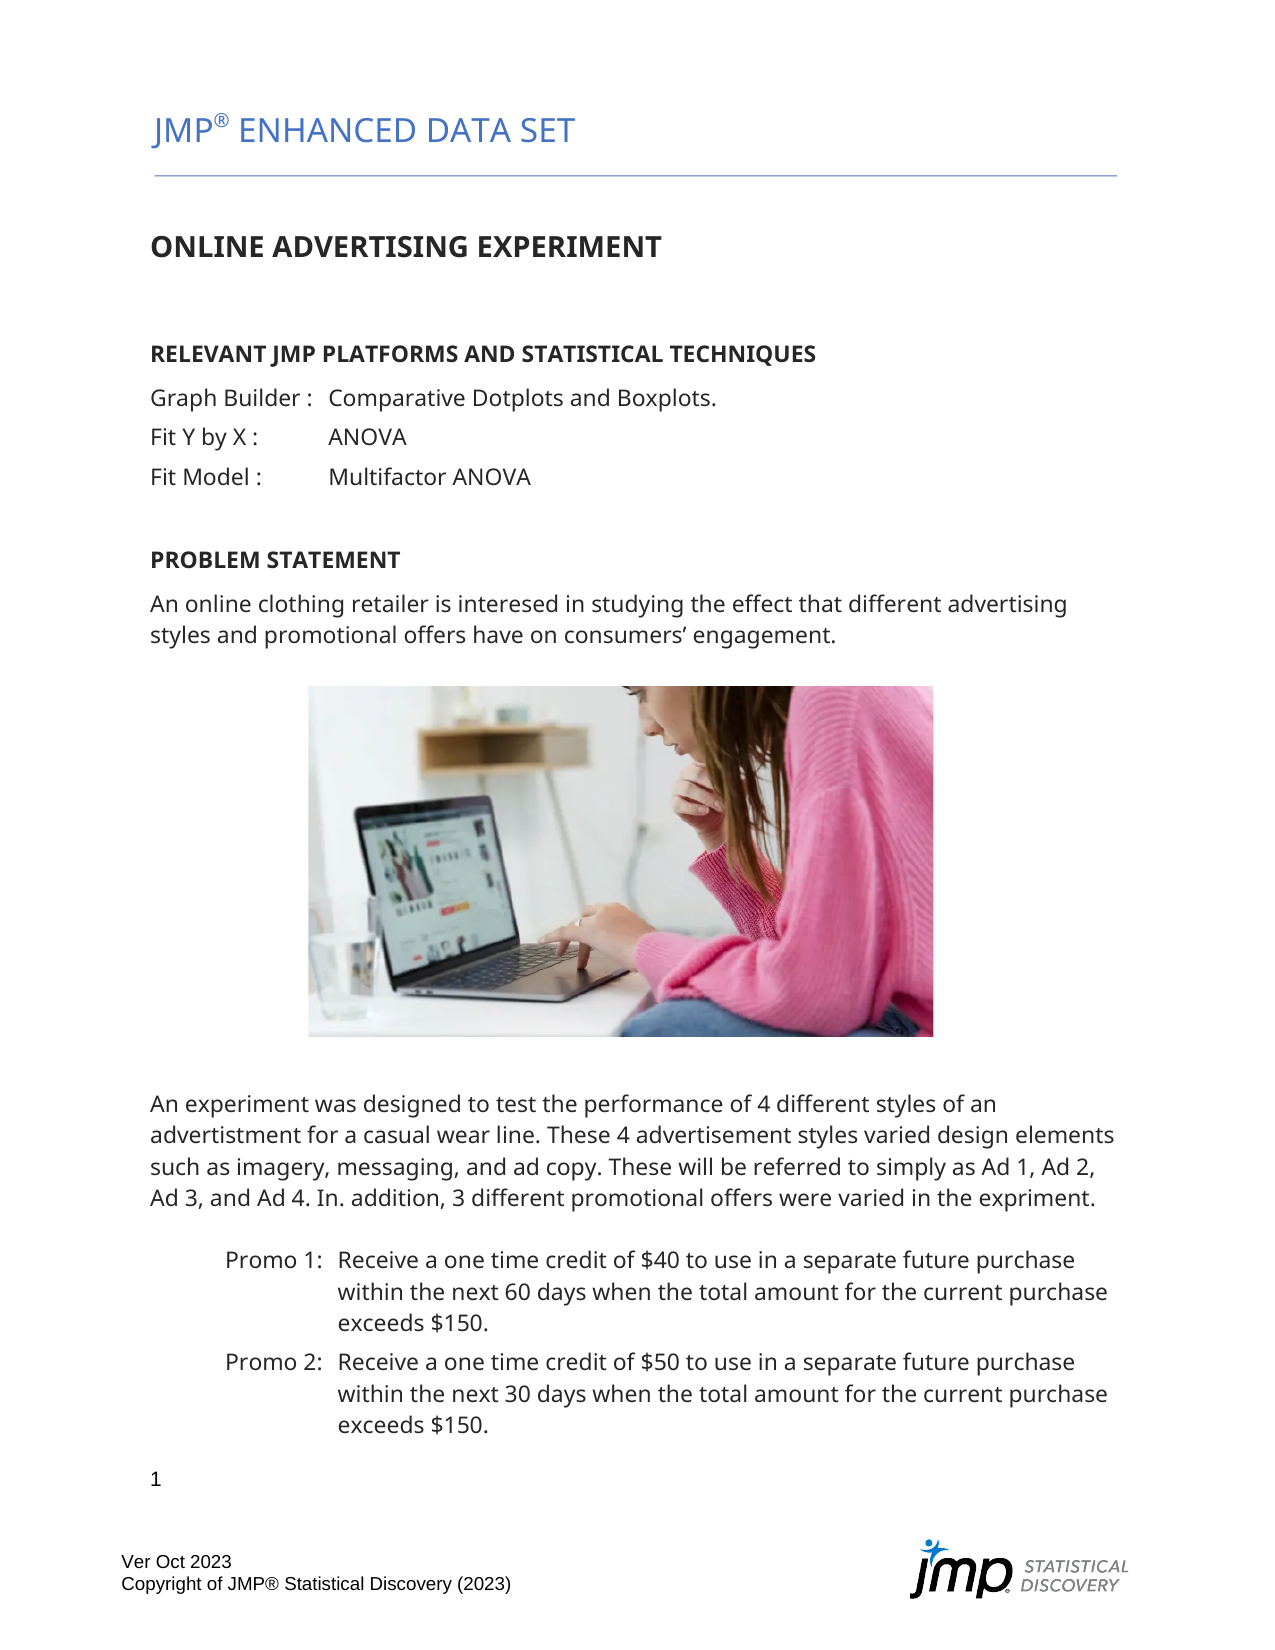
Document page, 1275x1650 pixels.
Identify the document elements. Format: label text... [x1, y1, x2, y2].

text Promo 2: Receive a one time credit of $50 to use in a separate future purchase within the next 30 days when the total amount for the current purchase exceeds $150. [225, 1346, 1125, 1440]
text Fit Model : Multifactor ANOVA [150, 461, 1125, 492]
picture [308, 686, 934, 1037]
picture [909, 1539, 1129, 1599]
title PROBLEM STATEMENT [150, 544, 1125, 576]
title RELEVANT JMP PLATFORMS AND STATISTICAL TECHNIQUES [150, 304, 1125, 369]
text Promo 1: Receive a one time credit of $40 to use in a separate future purchase within the next 60 days when the total amount for the current purchase exceeds $150. [225, 1244, 1125, 1338]
text Graph Builder : Comparative Dotplots and Boxplots. [150, 382, 1125, 413]
title ONLINE ADVERTISING EXPERIMENT [150, 227, 1125, 266]
text An experiment was designed to test the performance of 4 different styles of an advertistment for a casual wear line. These 4 advertisement styles varied design elements such as imagery, messaging, and ad copy. These will be referred to simply as Ad 1, Ad 2, Ad 3, and Ad 4. In. addition, 3 different promotional offers were varied in the expriment. [150, 1088, 1125, 1213]
text An online clothing retailer is interesed in studying the effect that different advertising styles and promotional offers have on consumers’ engagement. [150, 588, 1125, 651]
text Fit Y by X : ANOVA [150, 421, 1125, 453]
